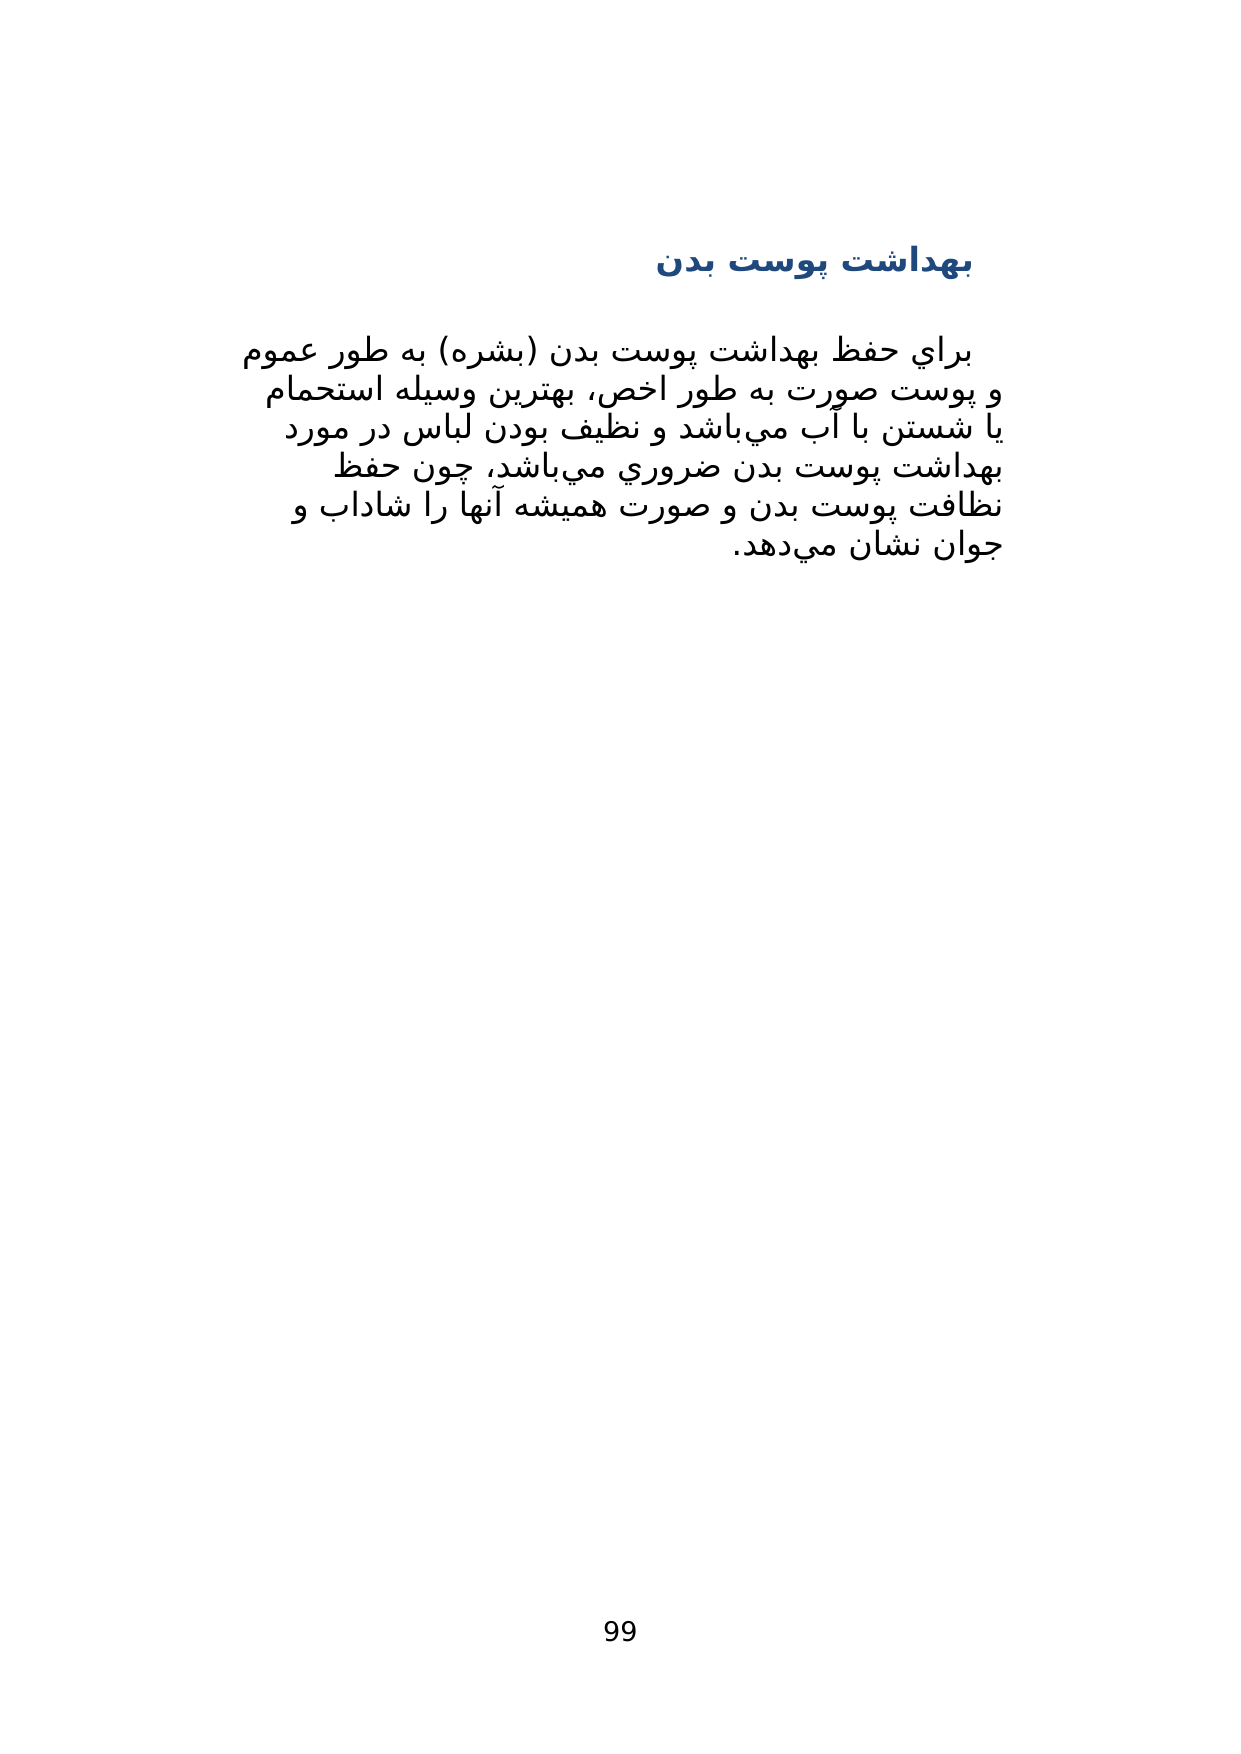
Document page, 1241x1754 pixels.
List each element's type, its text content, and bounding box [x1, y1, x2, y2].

subtitle بهداشت پوست بدن [236, 241, 1004, 279]
text براي حفظ بهداشت پوست بدن (بشره) به طور عموم و پوست صورت به طور اخص، بهترين وسيله استحمام يا شستن با آب مي‌باشد و نظيف بودن لباس در مورد بهداشت پوست بدن ضروري مي‌باشد، چون حفظ نظافت پوست بدن و صورت هميشه آنها را شاداب و جوان نشان مي‌دهد. [236, 330, 1004, 563]
